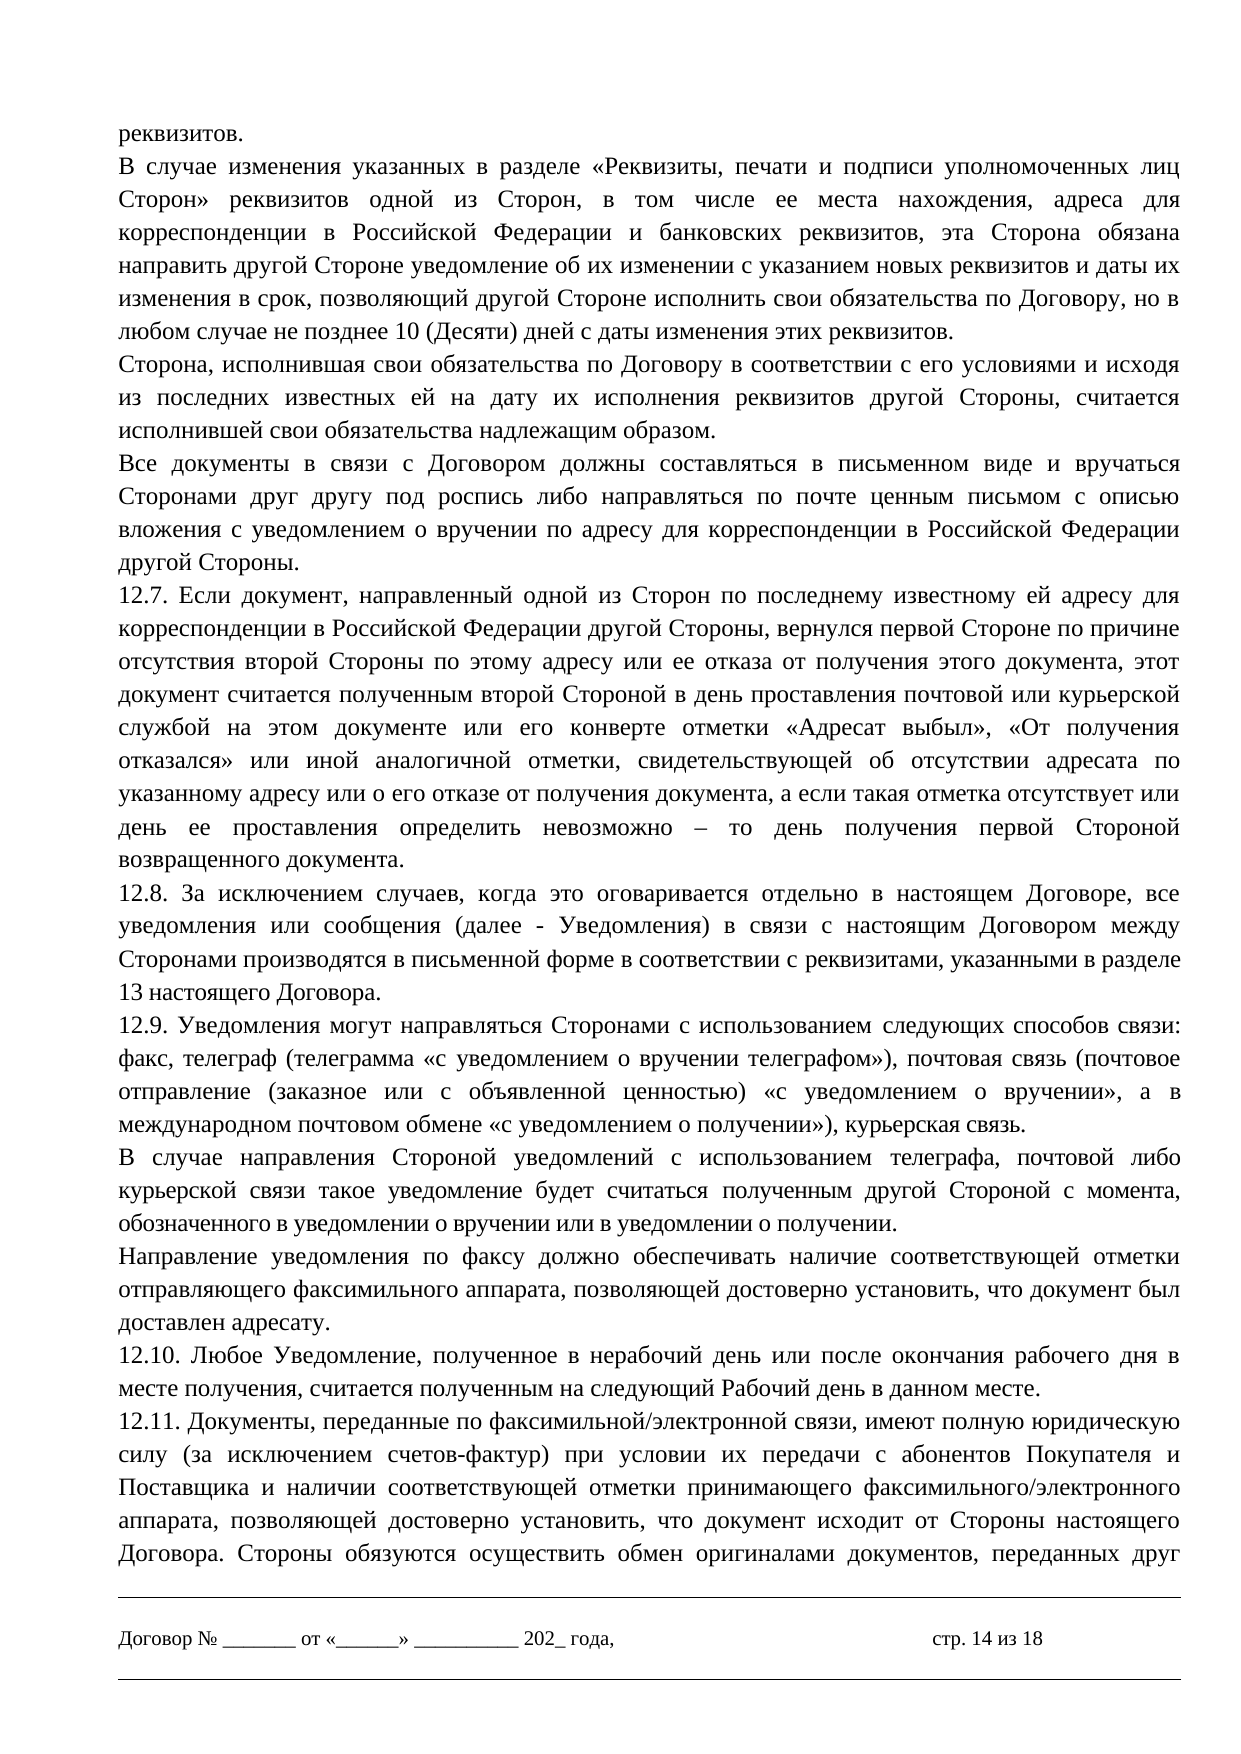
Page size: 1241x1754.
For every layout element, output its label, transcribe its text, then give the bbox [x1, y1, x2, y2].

text 12.8. За исключением случаев, когда это оговаривается отдельно в настоящем Договоре, все уведомления или сообщения (далее - Уведомления) в связи с настоящим Договором между Сторонами производятся в письменной форме в соответствии с реквизитами, указанными в разделе 13 настоящего Договора. [118, 878, 1181, 1005]
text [118, 118, 1181, 147]
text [118, 1406, 1181, 1567]
text 12.10. Любое Уведомление, полученное в нерабочий день или после окончания рабочего дня в месте получения, считается полученным на следующий Рабочий день в данном месте. [118, 1340, 1181, 1402]
text 12.9. Уведомления могут направляться Сторонами с использованием следующих способов связи: факс, телеграф (телеграмма «с уведомлением о вручении телеграфом»), почтовая связь (почтовое отправление (заказное или с объявленной ценностью) «с уведомлением о вручении», а в международном почтовом обмене «с уведомлением о получении»), курьерская связь. [118, 1010, 1181, 1137]
text В случае изменения указанных в разделе «Реквизиты, печати и подписи уполномоченных лиц Сторон» реквизитов одной из Сторон, в том числе ее места нахождения, адреса для корреспонденции в Российской Федерации и банковских реквизитов, эта Сторона обязана направить другой Стороне уведомление об их изменении с указанием новых реквизитов и даты их изменения в срок, позволяющий другой Стороне исполнить свои обязательства по Договору, но в любом случае не позднее 10 (Десяти) дней с даты изменения этих реквизитов. [118, 151, 1181, 345]
text В случае направления Стороной уведомлений с использованием телеграфа, почтовой либо курьерской связи такое уведомление будет считаться полученным другой Стороной с момента, обозначенного в уведомлении о вручении или в уведомлении о получении. [118, 1142, 1181, 1237]
text Все документы в связи с Договором должны составляться в письменном виде и вручаться Сторонами друг другу под роспись либо направляться по почте ценным письмом с описью вложения с уведомлением о вручении по адресу для корреспонденции в Российской Федерации другой Стороны. [118, 448, 1181, 576]
text Направление уведомления по факсу должно обеспечивать наличие соответствующей отметки отправляющего факсимильного аппарата, позволяющей достоверно установить, что документ был доставлен адресату. [118, 1241, 1181, 1336]
text 12.7. Если документ, направленный одной из Сторон по последнему известному ей адресу для корреспонденции в Российской Федерации другой Стороны, вернулся первой Стороне по причине отсутствия второй Стороны по этому адресу или ее отказа от получения этого документа, этот документ считается полученным второй Стороной в день проставления почтовой или курьерской службой на этом документе или его конверте отметки «Адресат выбыл», «От получения отказался» или иной аналогичной отметки, свидетельствующей об отсутствии адресата по указанному адресу или о его отказе от получения документа, а если такая отметка отсутствует или день ее проставления определить невозможно – то день получения первой Стороной возвращенного документа. [118, 580, 1181, 873]
text Сторона, исполнившая свои обязательства по Договору в соответствии с его условиями и исходя из последних известных ей на дату их исполнения реквизитов другой Стороны, считается исполнившей свои обязательства надлежащим образом. [118, 349, 1181, 444]
